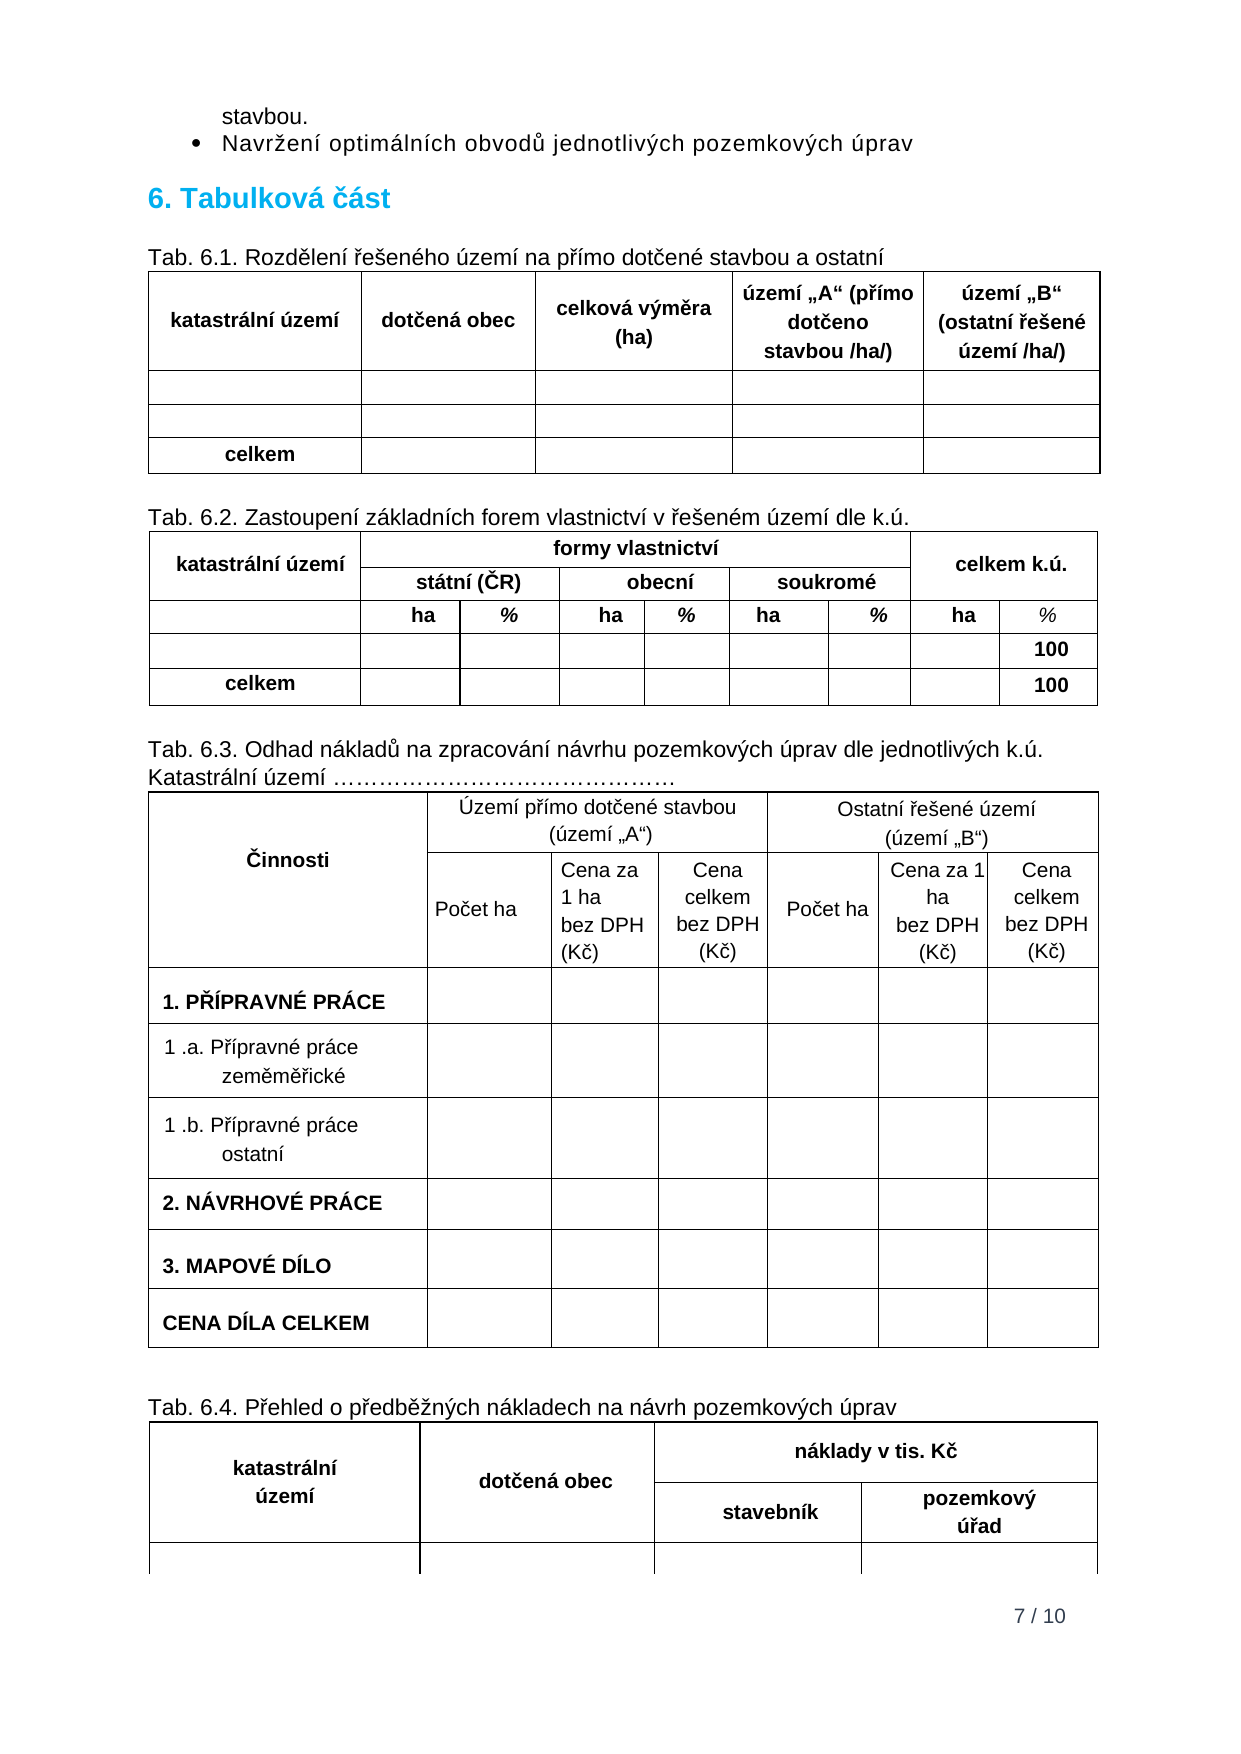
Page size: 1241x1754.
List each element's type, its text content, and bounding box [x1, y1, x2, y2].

table_cell [730, 634, 828, 668]
text Tab. 6.2. Zastoupení základních forem vlastnictví v řešeném území dle k.ú. [148, 502, 1093, 531]
table_header formy vlastnictví [361, 532, 910, 567]
table_cell stavebník [655, 1483, 861, 1542]
table_cell % [645, 601, 729, 633]
table_cell [768, 1024, 878, 1097]
table_cell [862, 1543, 1097, 1574]
table_cell 100 [1000, 669, 1097, 705]
table_cell [428, 1024, 551, 1097]
table_cell Počet ha [768, 853, 878, 967]
table_cell [552, 968, 658, 1023]
table_cell ha [560, 601, 644, 633]
table_cell obecní [560, 568, 729, 600]
table_cell [988, 1024, 1098, 1097]
table_cell % [461, 601, 559, 633]
table_cell [924, 405, 1099, 437]
table_cell [461, 669, 559, 705]
table_cell [879, 1230, 987, 1288]
table_cell [552, 1230, 658, 1288]
table_cell ha [361, 601, 459, 633]
table_cell [421, 1543, 654, 1574]
table_cell [552, 1289, 658, 1347]
table_cell celkem [149, 438, 361, 473]
list Navržení optimálních obvodů jednotlivých pozemkových úprav [192, 130, 1093, 156]
table_cell [659, 1230, 767, 1288]
table_cell [911, 669, 999, 705]
table_cell [428, 1098, 551, 1178]
table_cell [733, 438, 923, 473]
table_cell [659, 1179, 767, 1229]
table_cell [428, 1179, 551, 1229]
table_cell 1 .b. Přípravné práce ostatní [149, 1098, 427, 1178]
table_header Území přímo dotčené stavbou (území „A“) [428, 793, 767, 852]
table_cell [461, 634, 559, 668]
table_cell [988, 968, 1098, 1023]
table_header Ostatní řešené území (území „B“) [768, 793, 1098, 852]
table_cell [645, 669, 729, 705]
table_cell [552, 1024, 658, 1097]
table_cell [879, 1179, 987, 1229]
subtitle 6. Tabulková část [148, 181, 1093, 214]
table_cell celkem [150, 669, 360, 705]
table_cell [552, 1098, 658, 1178]
table_header náklady v tis. Kč [655, 1423, 1097, 1482]
table_cell % [1000, 601, 1097, 633]
table_cell [988, 1179, 1098, 1229]
table_cell [150, 634, 360, 668]
table_header celková výměra (ha) [536, 272, 732, 370]
table_cell ha [911, 601, 999, 633]
table_cell [768, 1179, 878, 1229]
table_cell Cena za 1 ha bez DPH (Kč) [552, 853, 658, 967]
table_cell [536, 371, 732, 404]
table_cell Počet ha [428, 853, 551, 967]
table_cell [733, 371, 923, 404]
table_cell [536, 438, 732, 473]
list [192, 103, 1093, 130]
table_cell 100 [1000, 634, 1097, 668]
table_cell Cena celkem bez DPH (Kč) [988, 853, 1098, 967]
text Tab. 6.4. Přehled o předběžných nákladech na návrh pozemkových úprav [148, 1393, 1093, 1421]
table_cell [362, 438, 535, 473]
table_cell [659, 1098, 767, 1178]
table_cell [879, 1024, 987, 1097]
table_cell pozemkový úřad [862, 1483, 1097, 1542]
table_cell [659, 968, 767, 1023]
table_cell [361, 669, 459, 705]
table_cell 2. NÁVRHOVÉ PRÁCE [149, 1179, 427, 1229]
table_cell soukromé [730, 568, 910, 600]
table_cell [150, 1543, 419, 1574]
text Katastrální území ……………………………………… [148, 763, 1093, 791]
table_cell [428, 968, 551, 1023]
table_cell [829, 634, 910, 668]
table_cell [552, 1179, 658, 1229]
table_cell [150, 601, 360, 633]
table_cell ha [730, 601, 828, 633]
table_cell Cena za 1 ha bez DPH (Kč) [879, 853, 987, 967]
table_cell [655, 1543, 861, 1574]
table_cell [879, 968, 987, 1023]
table_cell [924, 438, 1099, 473]
table_cell [988, 1098, 1098, 1178]
table_cell [988, 1289, 1098, 1347]
table_cell [428, 1230, 551, 1288]
table_cell [362, 371, 535, 404]
table_cell [149, 371, 361, 404]
table_cell [768, 968, 878, 1023]
table_cell [536, 405, 732, 437]
table_cell [428, 1289, 551, 1347]
table_cell Cena celkem bez DPH (Kč) [659, 853, 767, 967]
table_cell [829, 669, 910, 705]
table_header území „B“ (ostatní řešené území /ha/) [924, 272, 1099, 370]
table_cell 1 .a. Přípravné práce zeměměřické [149, 1024, 427, 1097]
table_cell 1. PŘÍPRAVNÉ PRÁCE [149, 968, 427, 1023]
table_cell [149, 405, 361, 437]
table_header dotčená obec [362, 272, 535, 370]
table_cell [560, 669, 644, 705]
table_cell [645, 634, 729, 668]
table_header katastrální území [150, 532, 360, 600]
table_cell [768, 1230, 878, 1288]
table_cell [911, 634, 999, 668]
table_header území „A“ (přímo dotčeno stavbou /ha/) [733, 272, 923, 370]
table_cell [924, 371, 1099, 404]
table_cell [768, 1289, 878, 1347]
text Tab. 6.3. Odhad nákladů na zpracování návrhu pozemkových úprav dle jednotlivých k.ú. [148, 734, 1093, 763]
table_cell [768, 1098, 878, 1178]
table_cell [659, 1289, 767, 1347]
table_cell [362, 405, 535, 437]
table_header Činnosti [149, 793, 427, 967]
table_cell CENA DÍLA CELKEM [149, 1289, 427, 1347]
text Tab. 6.1. Rozdělení řešeného území na přímo dotčené stavbou a ostatní [148, 242, 1093, 271]
table_cell 3. MAPOVÉ DÍLO [149, 1230, 427, 1288]
table_header dotčená obec [421, 1423, 654, 1542]
table_cell [659, 1024, 767, 1097]
table_header katastrální území [149, 272, 361, 370]
table_cell státní (ČR) [361, 568, 559, 600]
table_cell [560, 634, 644, 668]
table_cell [733, 405, 923, 437]
table_header katastrální území [150, 1423, 419, 1542]
table_header celkem k.ú. [911, 532, 1097, 600]
table_cell [988, 1230, 1098, 1288]
table_cell [730, 669, 828, 705]
table_cell % [829, 601, 910, 633]
table_cell [361, 634, 459, 668]
table_cell [879, 1289, 987, 1347]
table_cell [879, 1098, 987, 1178]
